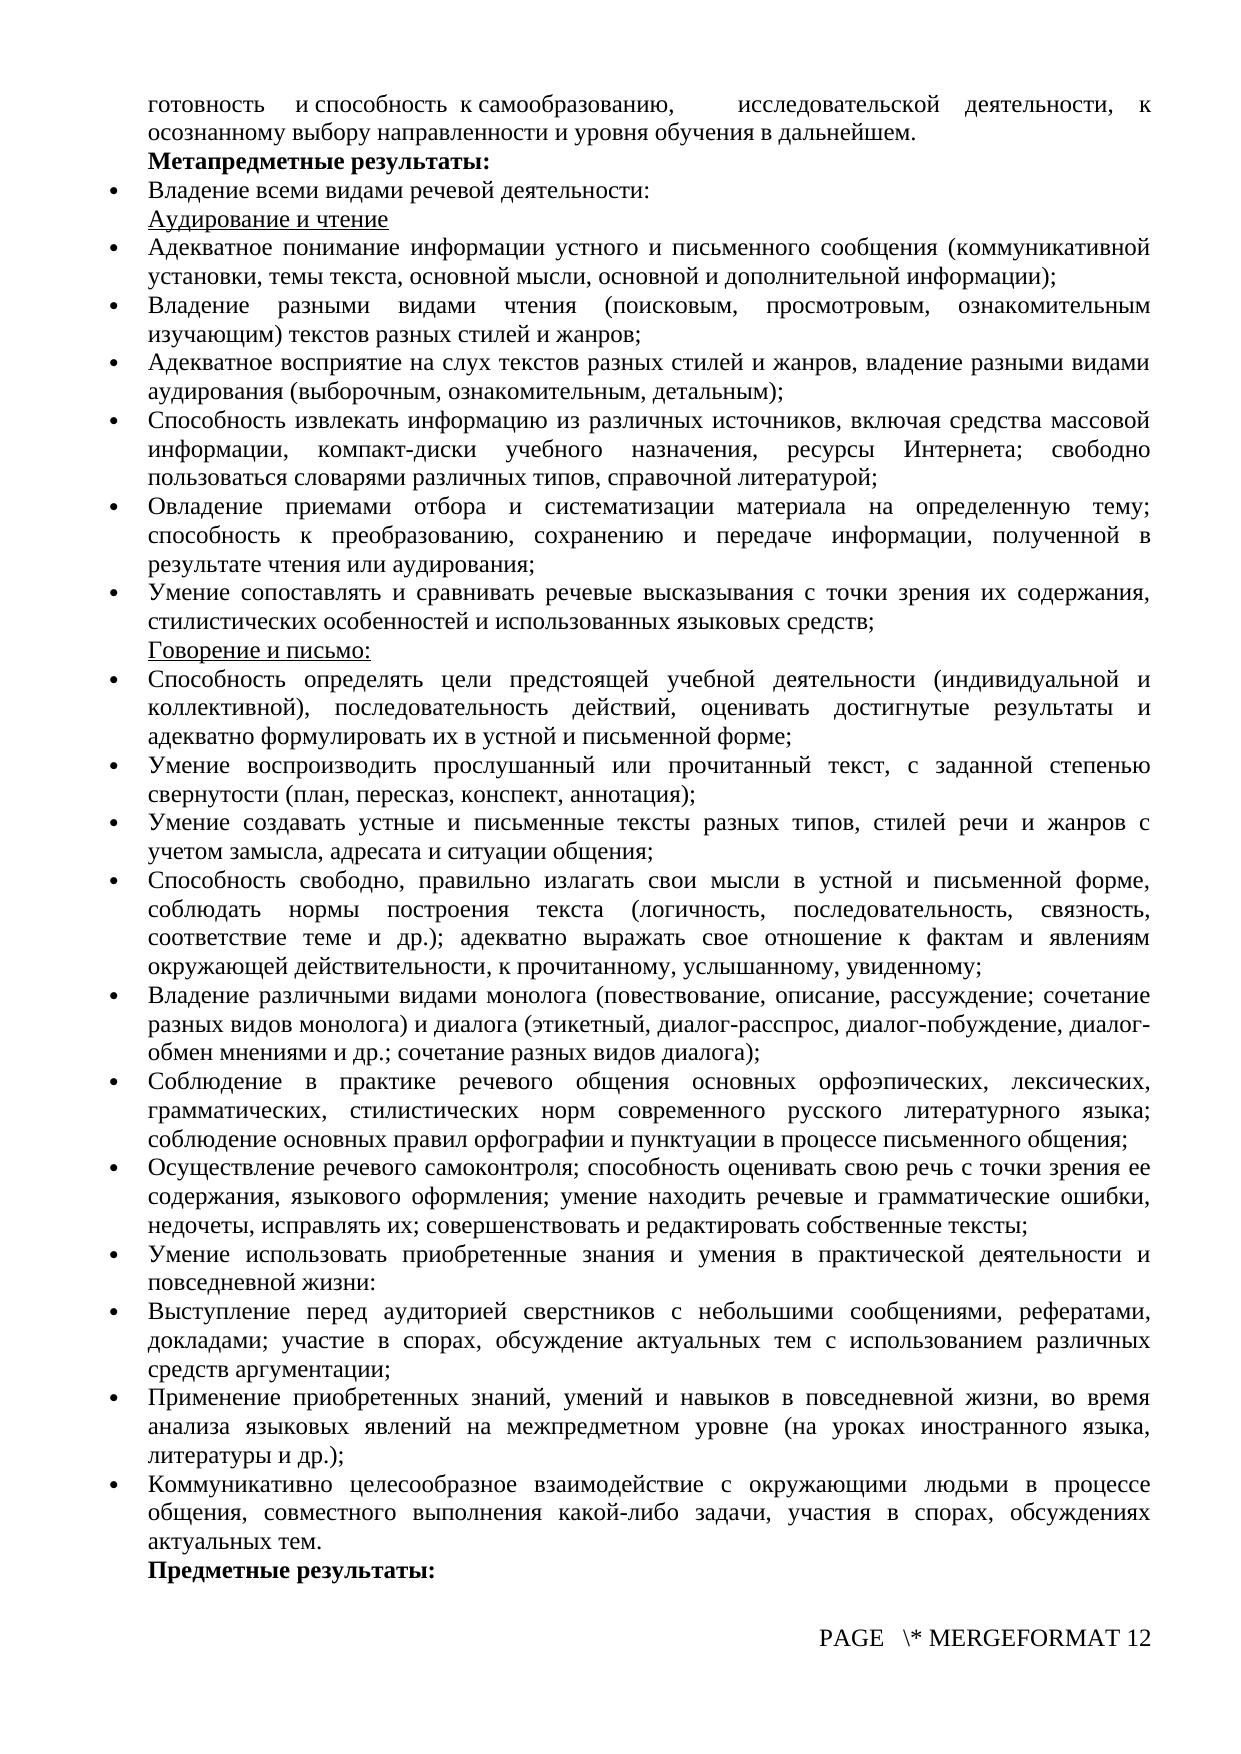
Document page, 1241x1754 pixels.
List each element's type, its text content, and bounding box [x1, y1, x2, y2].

text Говорение и письмо: [148, 635, 1152, 664]
list Овладение приемами отбора и систематизации материала на определенную тему; способность к преобразованию, сохранению и передаче информации, полученной в результате чтения или аудирования; [110, 491, 1152, 577]
list Умение сопоставлять и сравнивать речевые высказывания с точки зрения их содержания, стилистических особенностей и использованных языковых средств; [110, 577, 1152, 635]
list Способность определять цели предстоящей учебной деятельности (индивидуальной и коллективной), последовательность действий, оценивать достигнутые результаты и адекватно формулировать их в устной и письменной форме; [110, 664, 1152, 750]
list Владение всеми видами речевой деятельности: [110, 175, 1152, 204]
list Адекватное восприятие на слух текстов разных стилей и жанров, владение разными видами аудирования (выборочным, ознакомительным, детальным); [110, 347, 1152, 405]
text Метапредметные результаты: [148, 146, 1152, 175]
list Способность извлекать информацию из различных источников, включая средства массовой информации, компакт-диски учебного назначения, ресурсы Интернета; свободно пользоваться словарями различных типов, справочной литературой; [110, 405, 1152, 491]
list Соблюдение в практике речевого общения основных орфоэпических, лексических, грамматических, стилистических норм современного русского литературного языка; соблюдение основных правил орфографии и пунктуации в процессе письменного общения; [110, 1066, 1152, 1152]
list Владение различными видами монолога (повествование, описание, рассуждение; сочетание разных видов монолога) и диалога (этикетный, диалог-расспрос, диалог-побуждение, диалог-обмен мнениями и др.; сочетание разных видов диалога); [110, 980, 1152, 1066]
list Способность свободно, правильно излагать свои мысли в устной и письменной форме, соблюдать нормы построения текста (логичность, последовательность, связность, соответствие теме и др.); адекватно выражать свое отношение к фактам и явлениям окружающей действительности, к прочитанному, услышанному, увиденному; [110, 865, 1152, 980]
list Применение приобретенных знаний, умений и навыков в повседневной жизни, во время анализа языковых явлений на межпредметном уровне (на уроках иностранного языка, литературы и др.); [110, 1382, 1152, 1469]
text Аудирование и чтение [148, 204, 1152, 232]
list Умение создавать устные и письменные тексты разных типов, стилей речи и жанров с учетом замысла, адресата и ситуации общения; [110, 807, 1152, 865]
list Коммуникативно целесообразное взаимодействие с окружающими людьми в процессе общения, совместного выполнения какой-либо задачи, участия в спорах, обсуждениях актуальных тем. [110, 1469, 1152, 1555]
list Выступление перед аудиторией сверстников с небольшими сообщениями, рефератами, докладами; участие в спорах, обсуждение актуальных тем с использованием различных средств аргументации; [110, 1296, 1152, 1382]
text Предметные результаты: [148, 1555, 1152, 1584]
list Владение разными видами чтения (поисковым, просмотровым, ознакомительным изучающим) текстов разных стилей и жанров; [110, 290, 1152, 347]
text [148, 89, 1152, 146]
list Умение воспроизводить прослушанный или прочитанный текст, с заданной степенью свернутости (план, пересказ, конспект, аннотация); [110, 750, 1152, 807]
list Адекватное понимание информации устного и письменного сообщения (коммуникативной установки, темы текста, основной мысли, основной и дополнительной информации); [110, 232, 1152, 290]
list Умение использовать приобретенные знания и умения в практической деятельности и повседневной жизни: [110, 1239, 1152, 1296]
list Осуществление речевого самоконтроля; способность оценивать свою речь с точки зрения ее содержания, языкового оформления; умение находить речевые и грамматические ошибки, недочеты, исправлять их; совершенствовать и редактировать собственные тексты; [110, 1152, 1152, 1239]
